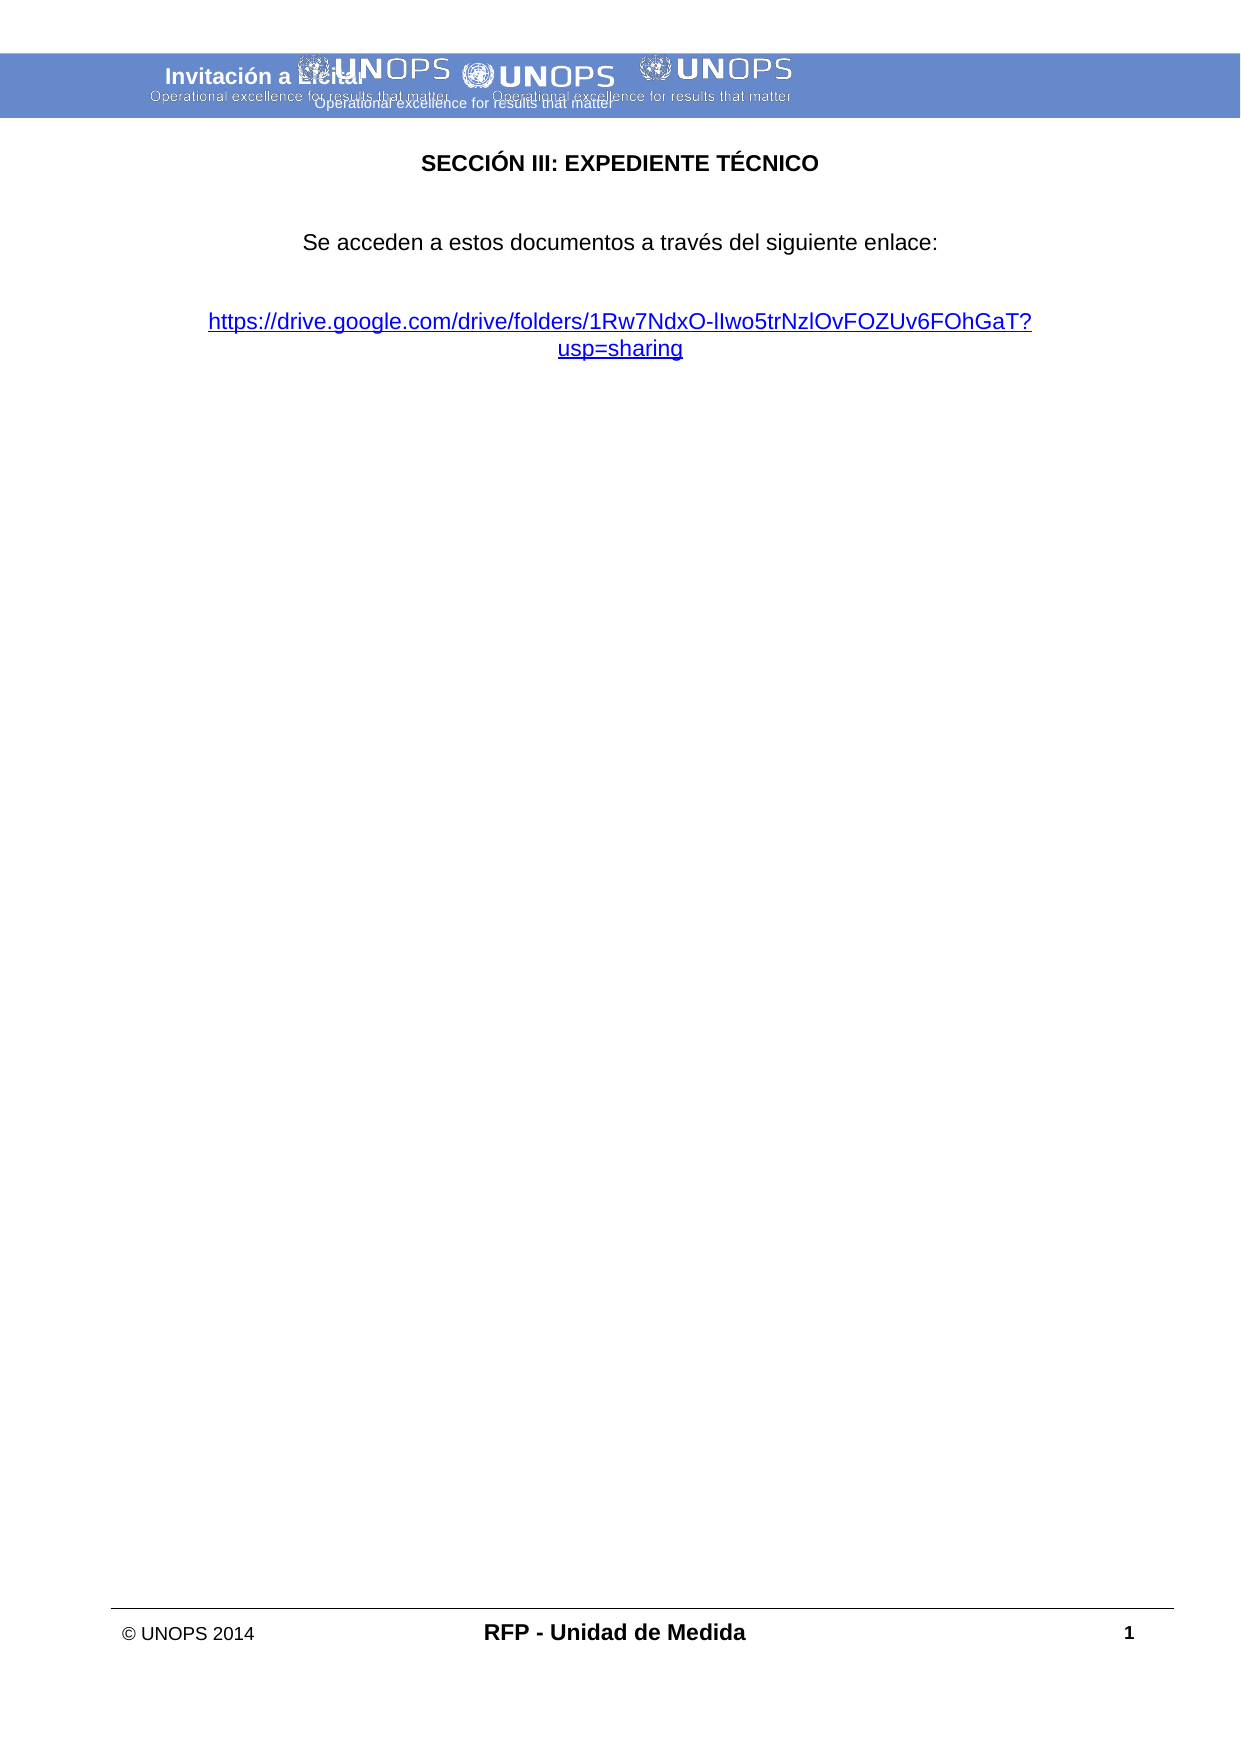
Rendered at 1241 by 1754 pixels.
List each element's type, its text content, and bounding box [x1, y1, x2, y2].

text https://drive.google.com/drive/folders/1Rw7NdxO-lIwo5trNzlOvFOZUv6FOhGaT?usp=sharing [150, 308, 1090, 361]
picture [150, 55, 835, 123]
text SECCIÓN III: EXPEDIENTE TÉCNICO [150, 150, 1090, 176]
text Se acceden a estos documentos a través del siguiente enlace: [150, 229, 1090, 255]
